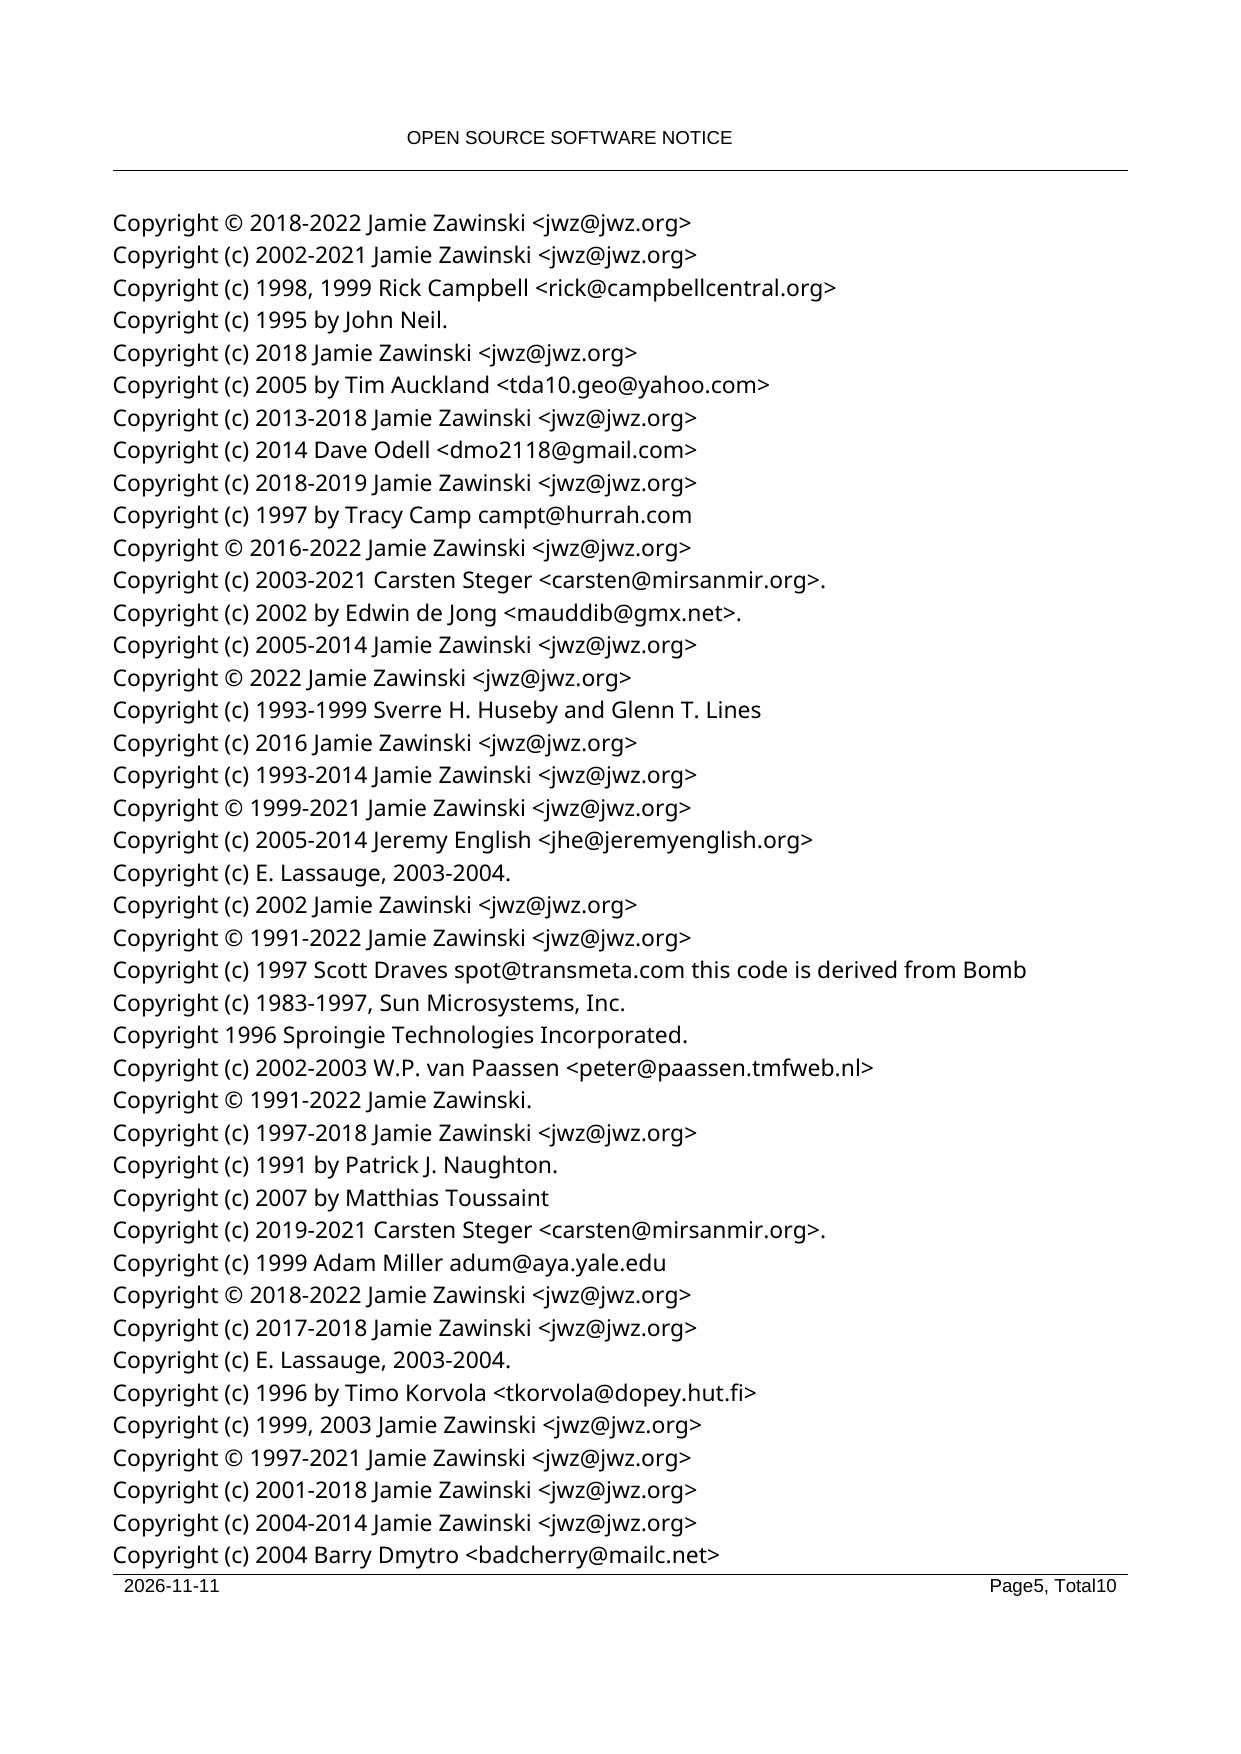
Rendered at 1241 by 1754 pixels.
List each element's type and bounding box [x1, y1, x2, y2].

text [112, 206, 1128, 1571]
